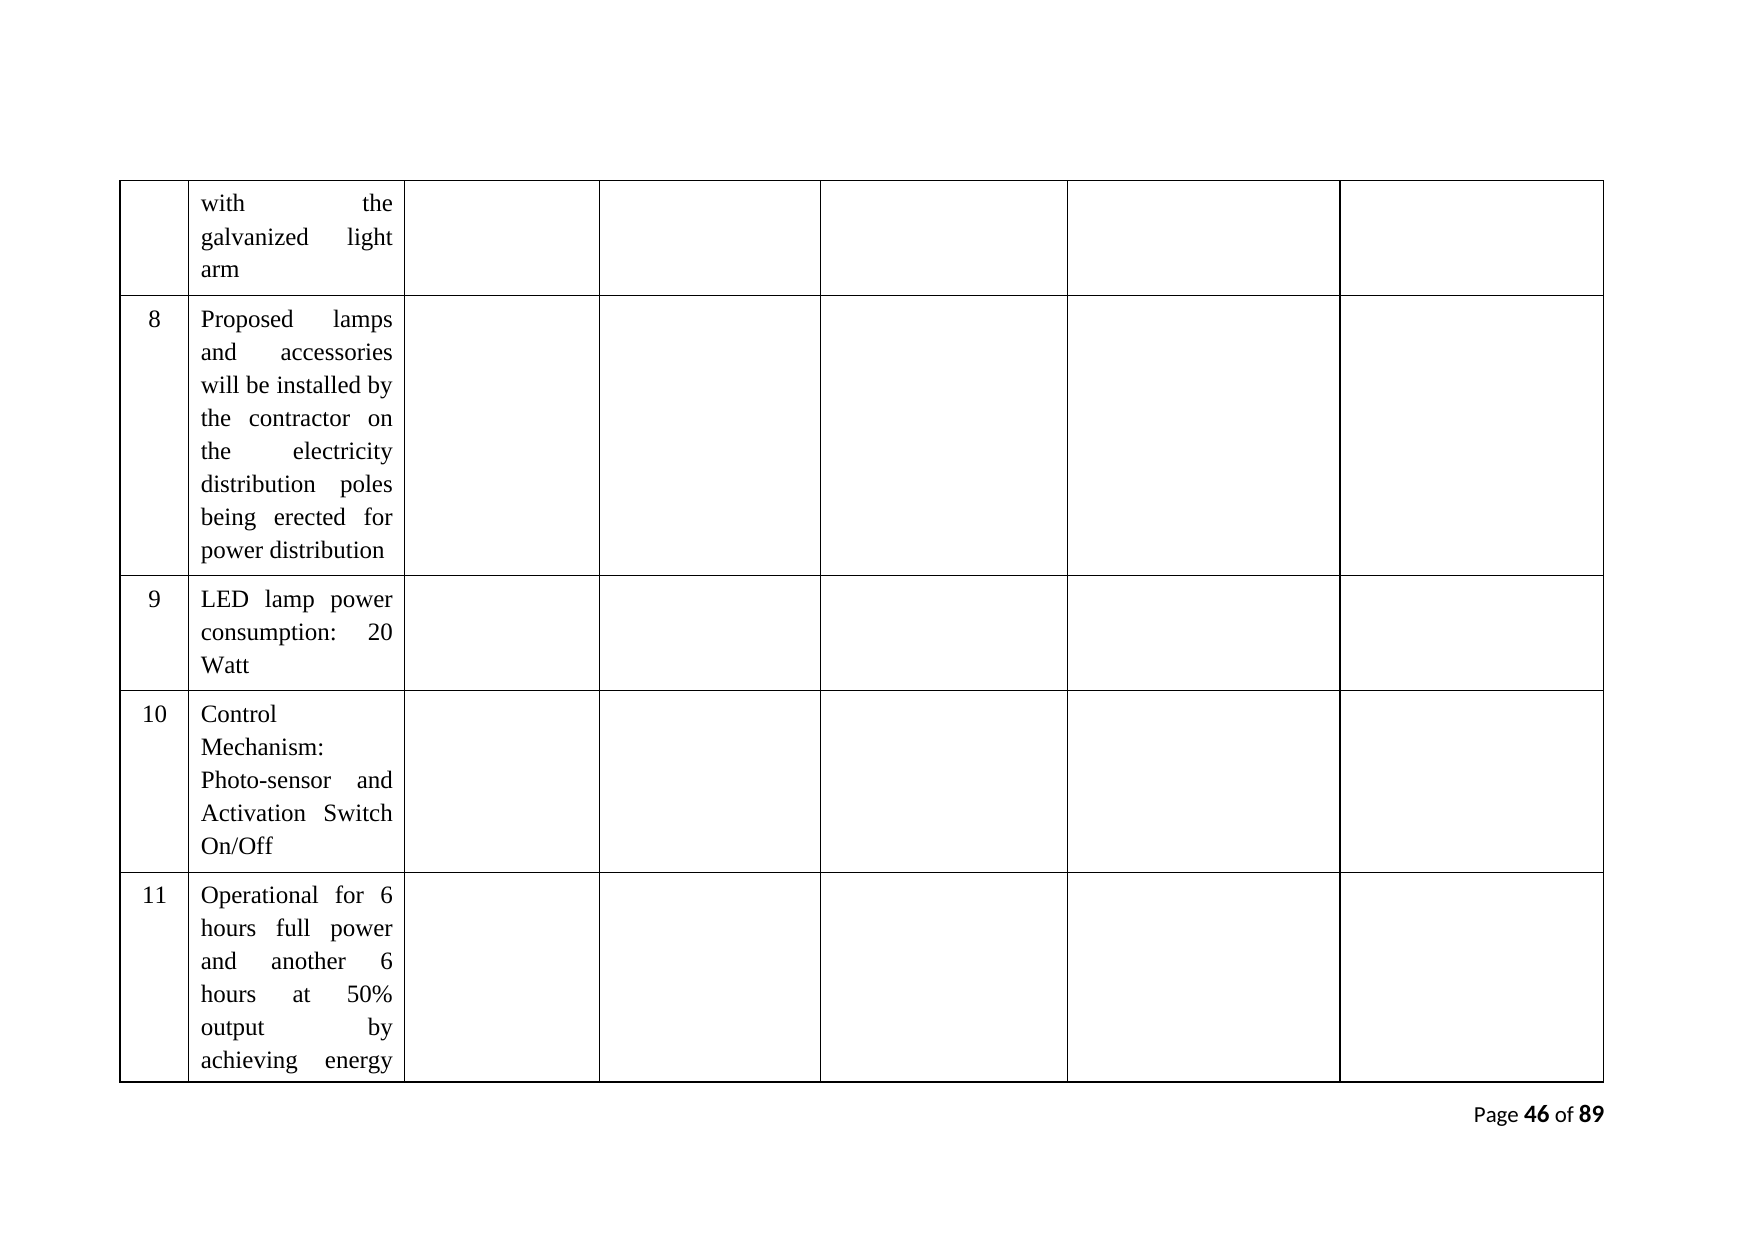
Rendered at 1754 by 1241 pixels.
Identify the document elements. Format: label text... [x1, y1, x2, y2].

table_cell [405, 576, 599, 690]
table_cell 10 [121, 691, 188, 872]
table_cell [600, 296, 820, 575]
table_cell [1341, 181, 1603, 295]
table_cell [1341, 296, 1603, 575]
table_cell [1068, 691, 1339, 872]
table_cell [1068, 296, 1339, 575]
table_cell 8 [121, 296, 188, 575]
table_cell 7 [121, 181, 188, 295]
table_cell Control Mechanism: Photo-sensor and Activation Switch On/Off [189, 691, 404, 872]
table_cell [821, 296, 1067, 575]
table_cell [1068, 181, 1339, 295]
table_cell [405, 691, 599, 872]
table_cell [821, 576, 1067, 690]
table_cell [1068, 576, 1339, 690]
table_cell LED lamp power consumption: 20 Watt [189, 576, 404, 690]
table_cell [821, 691, 1067, 872]
table_cell [1341, 873, 1603, 1081]
table_cell [600, 181, 820, 295]
table_cell 11 [121, 873, 188, 1081]
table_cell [189, 181, 404, 295]
table_cell [1341, 691, 1603, 872]
table_cell [1341, 576, 1603, 690]
table_cell [405, 181, 599, 295]
table_cell [405, 296, 599, 575]
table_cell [189, 873, 404, 1081]
table_cell [821, 873, 1067, 1081]
table_cell 9 [121, 576, 188, 690]
table_cell [600, 576, 820, 690]
table_cell [600, 691, 820, 872]
table_cell Proposed lamps and accessories will be installed by the contractor on the electricity distribution poles being erected for power distribution [189, 296, 404, 575]
table_cell [405, 873, 599, 1081]
table_cell [1068, 873, 1339, 1081]
table_cell [821, 181, 1067, 295]
table_cell [600, 873, 820, 1081]
